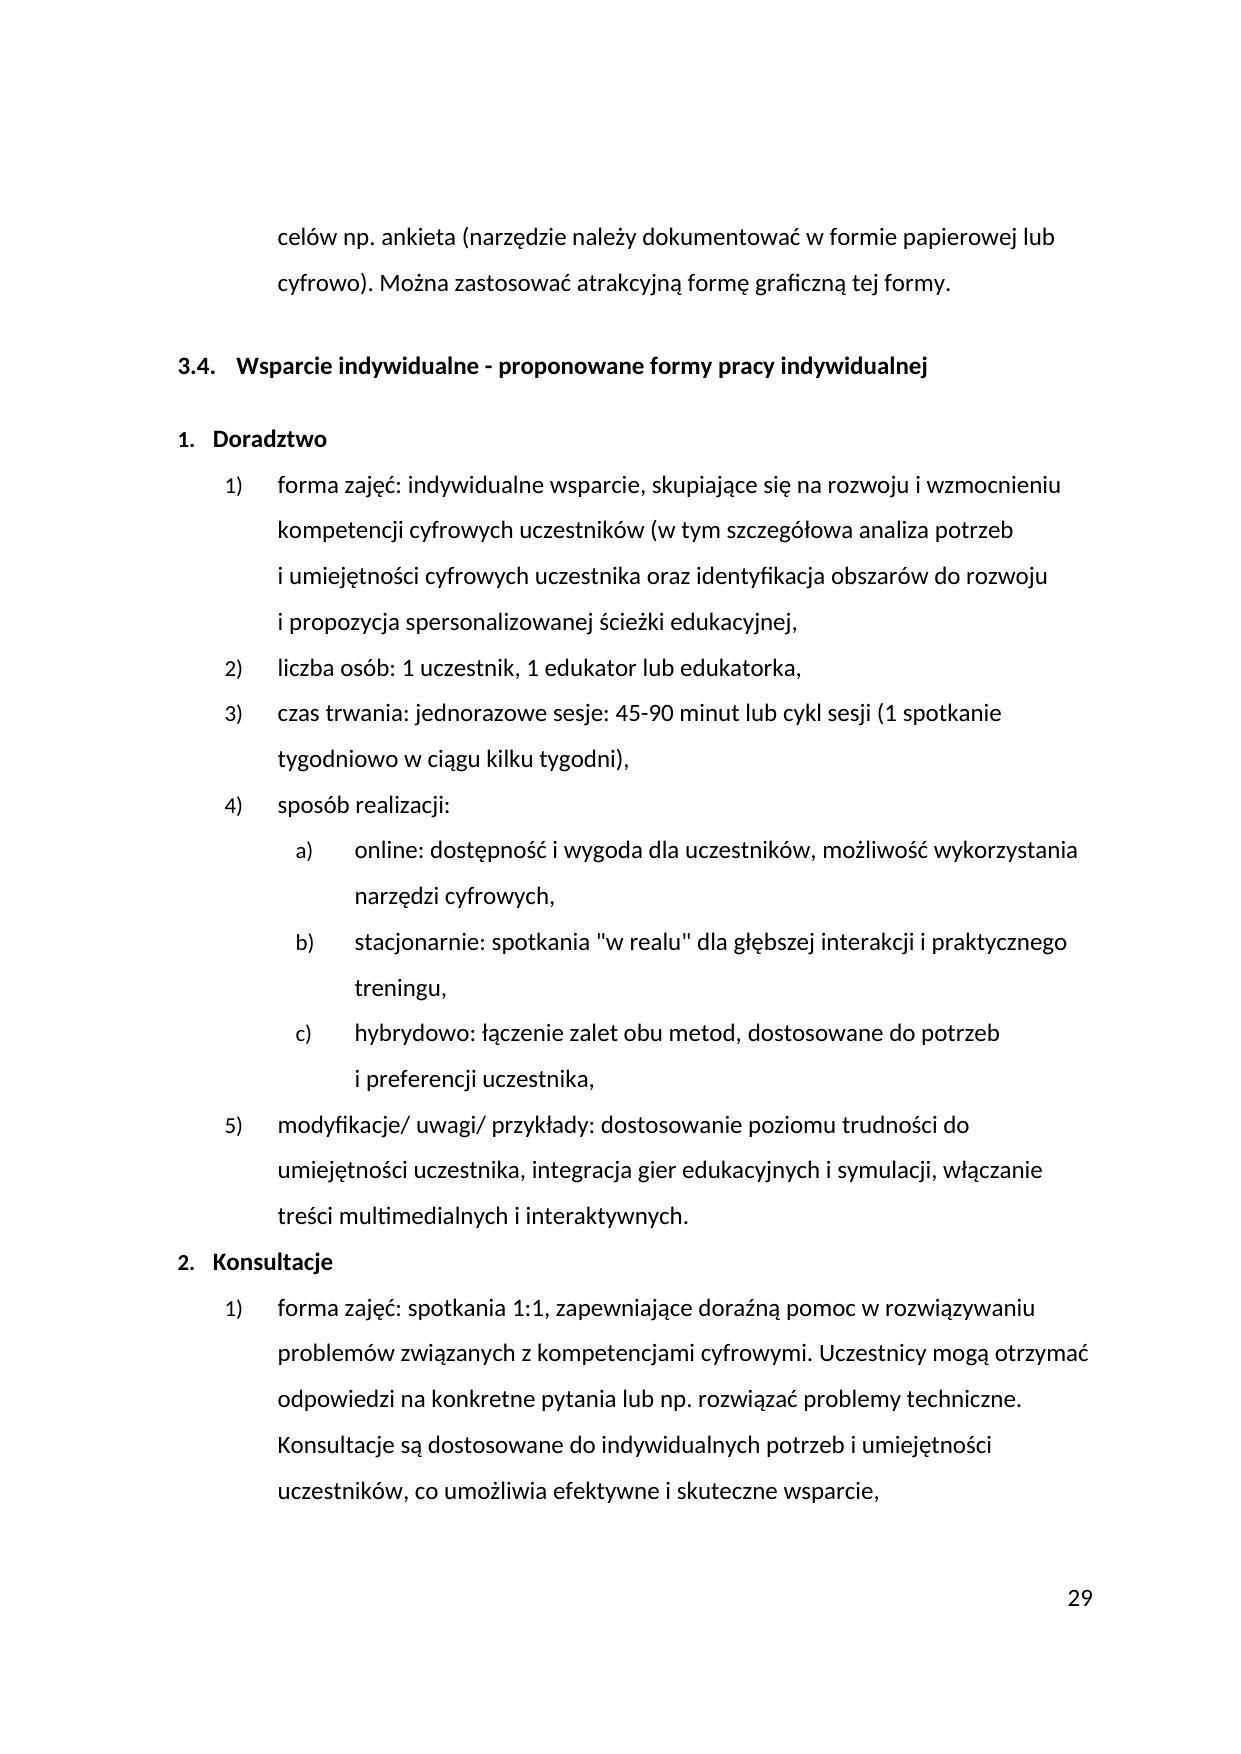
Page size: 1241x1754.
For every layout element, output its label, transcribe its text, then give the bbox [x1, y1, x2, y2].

list liczba osób: 1 uczestnik, 1 edukator lub edukatorka, [224, 652, 1093, 682]
list sposób realizacji: [224, 789, 1093, 819]
list Doradztwo [177, 423, 1093, 453]
list modyfikacje/ uwagi/ przykłady: dostosowanie poziomu trudności do umiejętności uczestnika, integracja gier edukacyjnych i symulacji, włączanie treści multimedialnych i interaktywnych. [224, 1109, 1093, 1231]
list czas trwania: jednorazowe sesje: 45-90 minut lub cykl sesji (1 spotkanie tygodniowo w ciągu kilku tygodni), [224, 697, 1093, 774]
list hybrydowo: łączenie zalet obu metod, dostosowane do potrzeb i preferencji uczestnika, [295, 1017, 1093, 1094]
list forma zajęć: spotkania 1:1, zapewniające doraźną pomoc w rozwiązywaniu problemów związanych z kompetencjami cyfrowymi. Uczestnicy mogą otrzymać odpowiedzi na konkretne pytania lub np. rozwiązać problemy techniczne. Konsultacje są dostosowane do indywidualnych potrzeb i umiejętności uczestników, co umożliwia efektywne i skuteczne wsparcie, [224, 1292, 1093, 1505]
subtitle Wsparcie indywidualne - proponowane formy pracy indywidualnej [177, 351, 1093, 381]
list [224, 222, 1093, 298]
list online: dostępność i wygoda dla uczestników, możliwość wykorzystania narzędzi cyfrowych, [295, 834, 1093, 911]
list Konsultacje [177, 1246, 1093, 1277]
list forma zajęć: indywidualne wsparcie, skupiające się na rozwoju i wzmocnieniu kompetencji cyfrowych uczestników (w tym szczegółowa analiza potrzeb i umiejętności cyfrowych uczestnika oraz identyfikacja obszarów do rozwoju i propozycja spersonalizowanej ścieżki edukacyjnej, [224, 469, 1093, 636]
list stacjonarnie: spotkania "w realu" dla głębszej interakcji i praktycznego treningu, [295, 926, 1093, 1002]
